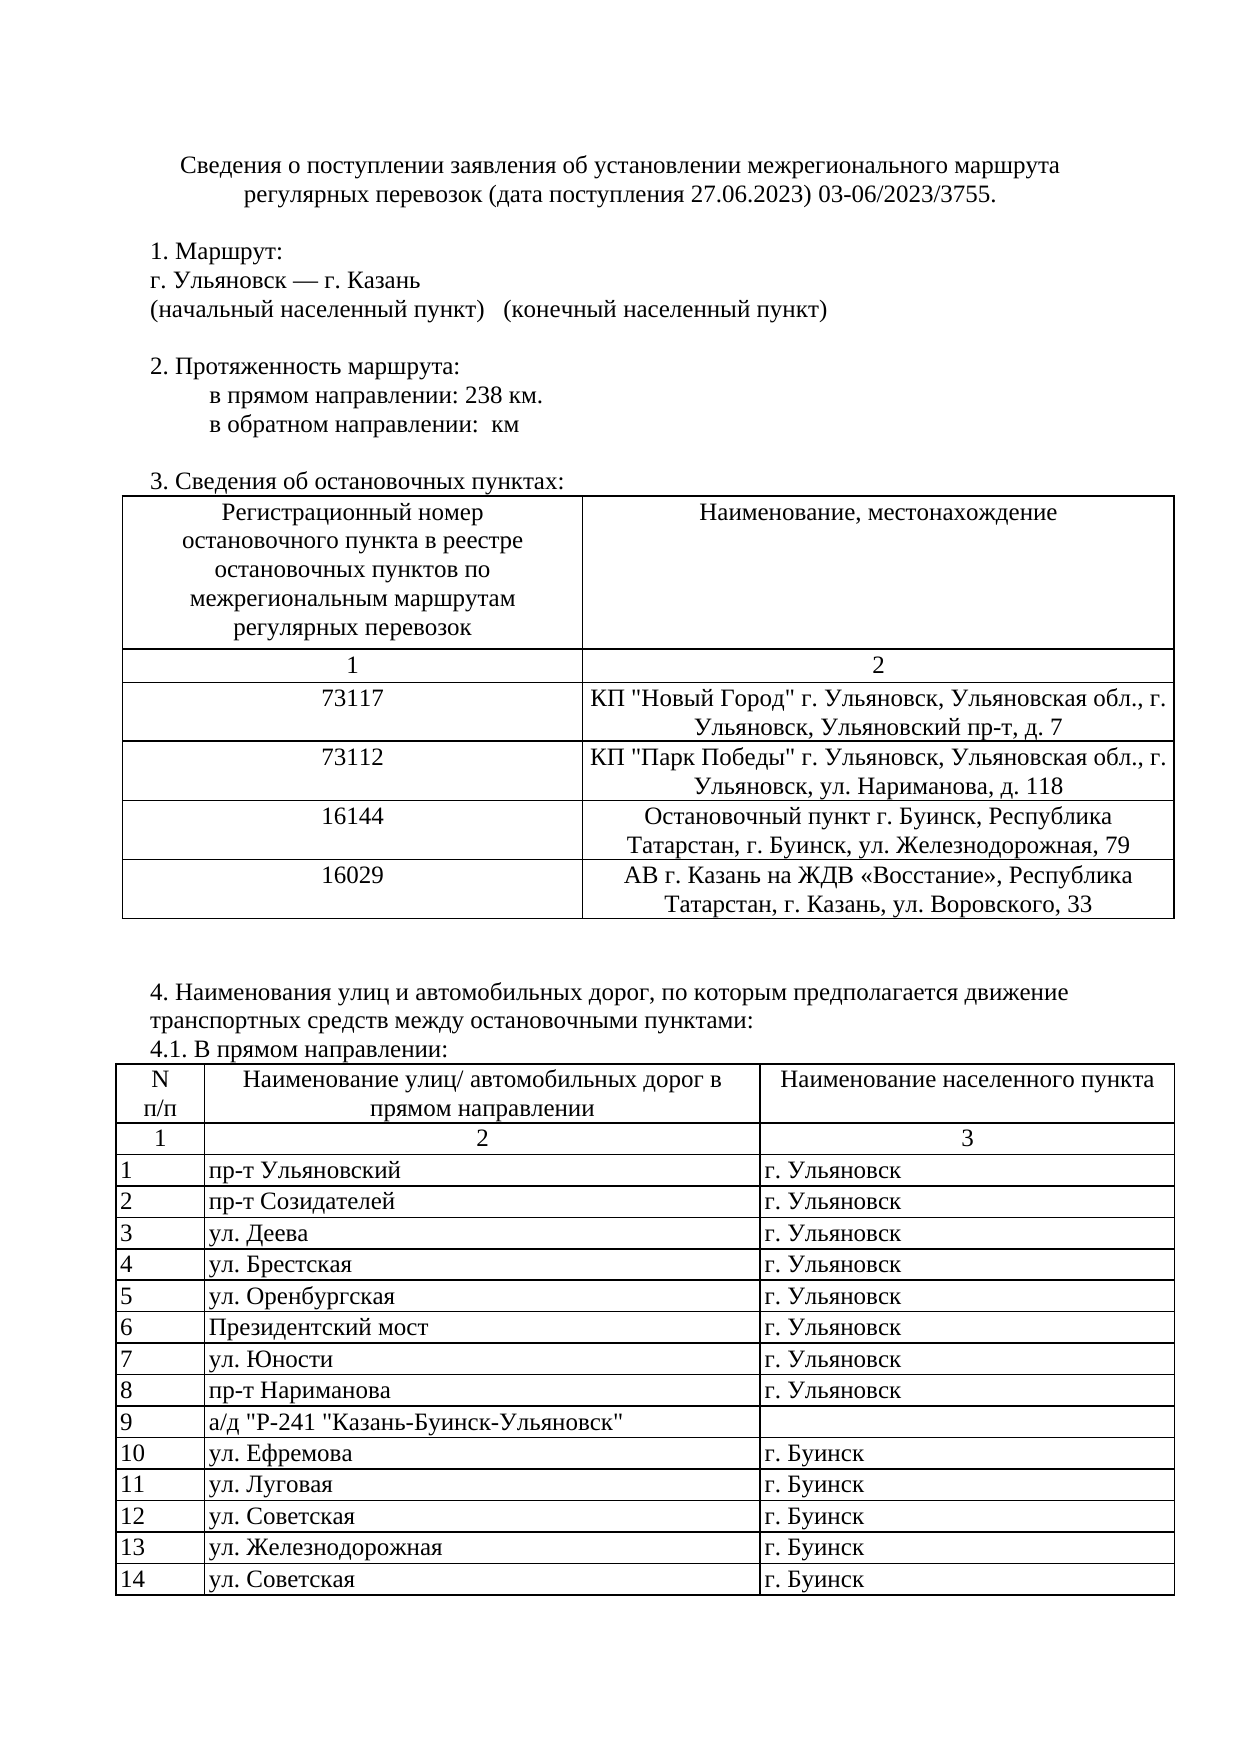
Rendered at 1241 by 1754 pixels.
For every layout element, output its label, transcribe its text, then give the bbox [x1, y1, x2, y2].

text 4.1. В прямом направлении: [150, 1034, 1090, 1063]
table_header Регистрационный номер остановочного пункта в реестре остановочных пунктов по межрегиональным маршрутам регулярных перевозок [123, 497, 582, 648]
table_header N п/п [117, 1065, 204, 1122]
table_cell Остановочный пункт г. Буинск, Республика Татарстан, г. Буинск, ул. Железнодорожная, 79 [583, 801, 1173, 858]
table_cell 2 [205, 1124, 759, 1153]
table_cell 14 [117, 1564, 204, 1594]
table_cell г. Ульяновск [761, 1312, 1174, 1342]
table_cell пр-т Нариманова [205, 1375, 759, 1405]
table_cell 3 [117, 1218, 204, 1248]
table_cell г. Буинск [761, 1470, 1174, 1499]
table_cell 8 [117, 1375, 204, 1405]
table_cell КП "Парк Победы" г. Ульяновск, Ульяновская обл., г. Ульяновск, ул. Нариманова, д. 118 [583, 742, 1173, 799]
table_cell КП "Новый Город" г. Ульяновск, Ульяновская обл., г. Ульяновск, Ульяновский пр-т, д. 7 [583, 683, 1173, 740]
table_cell 4 [117, 1250, 204, 1279]
table_cell 1 [117, 1155, 204, 1185]
table_cell ул. Брестская [205, 1250, 759, 1279]
table_cell ул. Советская [205, 1564, 759, 1594]
table_cell г. Буинск [761, 1564, 1174, 1594]
table_cell пр-т Созидателей [205, 1187, 759, 1216]
table_cell 1 [123, 650, 582, 681]
table_cell 2 [117, 1187, 204, 1216]
table_cell 16029 [123, 860, 582, 918]
text 1. Маршрут: [150, 236, 1090, 265]
table_cell 2 [583, 650, 1173, 681]
table_cell ул. Ефремова [205, 1438, 759, 1468]
table_cell АВ г. Казань на ЖДВ «Восстание», Республика Татарстан, г. Казань, ул. Воровского, 33 [583, 860, 1173, 918]
table_cell Президентский мост [205, 1312, 759, 1342]
table_cell 73112 [123, 742, 582, 799]
table_cell г. Ульяновск [761, 1281, 1174, 1311]
table_cell г. Буинск [761, 1438, 1174, 1468]
table_cell г. Ульяновск [761, 1155, 1174, 1185]
text в прямом направлении: 238 км. [150, 380, 1090, 409]
table_cell г. Ульяновск [761, 1344, 1174, 1374]
text 3. Сведения об остановочных пунктах: [150, 466, 1090, 495]
table_cell 6 [117, 1312, 204, 1342]
table_cell 73117 [123, 683, 582, 740]
table_cell г. Ульяновск [761, 1218, 1174, 1248]
table_cell г. Ульяновск [761, 1187, 1174, 1216]
table_cell 13 [117, 1533, 204, 1562]
text (начальный населенный пункт) (конечный населенный пункт) [150, 294, 1090, 322]
table_cell 7 [117, 1344, 204, 1374]
table_cell 12 [117, 1501, 204, 1531]
table_cell а/д "Р-241 "Казань-Буинск-Ульяновск" [205, 1407, 759, 1437]
table_cell [761, 1407, 1174, 1437]
table_cell ул. Оренбургская [205, 1281, 759, 1311]
table_header Наименование, местонахождение [583, 497, 1173, 648]
table_cell г. Ульяновск [761, 1375, 1174, 1405]
table_cell пр-т Ульяновский [205, 1155, 759, 1185]
table_cell 9 [117, 1407, 204, 1437]
table_cell ул. Советская [205, 1501, 759, 1531]
text 4. Наименования улиц и автомобильных дорог, по которым предполагается движение транспортных средств между остановочными пунктами: [150, 977, 1090, 1034]
table_cell 11 [117, 1470, 204, 1499]
table_header Наименование улиц/ автомобильных дорог в прямом направлении [205, 1065, 759, 1122]
text 2. Протяженность маршрута: [150, 351, 1090, 380]
table_header Наименование населенного пункта [761, 1065, 1174, 1122]
table_cell 3 [761, 1124, 1174, 1153]
table_cell г. Буинск [761, 1533, 1174, 1562]
table_cell 16144 [123, 801, 582, 858]
table_cell г. Ульяновск [761, 1250, 1174, 1279]
table_cell 10 [117, 1438, 204, 1468]
table_cell 5 [117, 1281, 204, 1311]
table_cell ул. Деева [205, 1218, 759, 1248]
table_cell 1 [117, 1124, 204, 1153]
table_cell ул. Железнодорожная [205, 1533, 759, 1562]
text Сведения о поступлении заявления об установлении межрегионального маршрута регулярных перевозок (дата поступления 27.06.2023) 03-06/2023/3755. [150, 150, 1090, 207]
table_cell ул. Луговая [205, 1470, 759, 1499]
text в обратном направлении: км [150, 409, 1090, 437]
text г. Ульяновск — г. Казань [150, 265, 1090, 294]
table_cell г. Буинск [761, 1501, 1174, 1531]
table_cell ул. Юности [205, 1344, 759, 1374]
